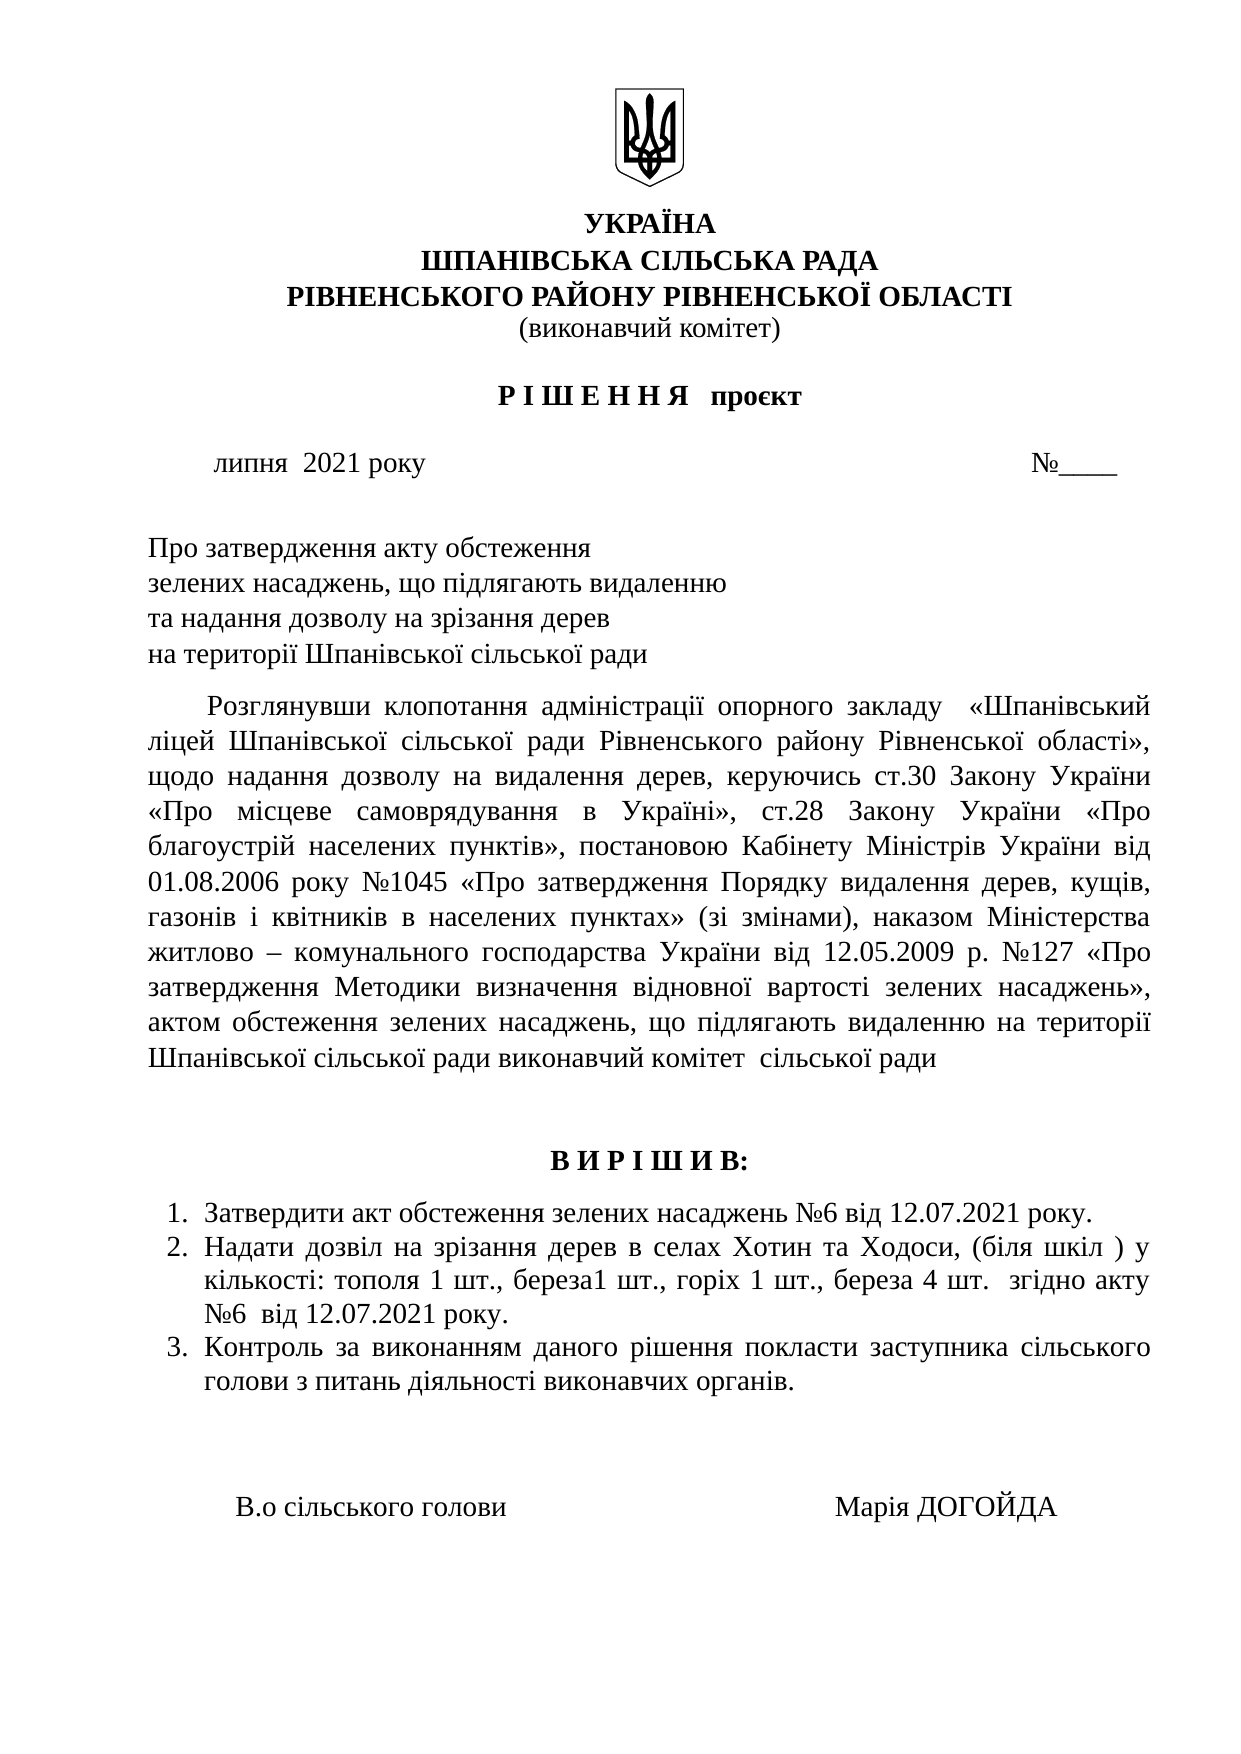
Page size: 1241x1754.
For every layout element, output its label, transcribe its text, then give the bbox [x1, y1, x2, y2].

text та надання дозволу на зрізання дерев [148, 601, 1152, 634]
list Затвердити акт обстеження зелених насаджень №6 від 12.07.2021 року. [166, 1195, 1152, 1229]
subtitle ШПАНІВСЬКА сільська рада [856, 252, 1152, 275]
text (виконавчий комітет) [148, 311, 1152, 344]
subtitle ШПАНІВСЬКА сільська рада [148, 252, 838, 275]
text зелених насаджень, що підлягають видаленню [148, 565, 1152, 599]
text В И Р І Ш И В: [148, 1143, 1152, 1177]
text липня 2021 року №____ [148, 445, 1152, 478]
text Р І Ш Е Н Н Я проєкт [148, 378, 1152, 411]
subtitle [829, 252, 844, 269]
list Контроль за виконанням даного рішення покласти заступника сільського голови з питань діяльності виконавчих органів. [166, 1329, 1152, 1397]
text РІВНЕНСЬКОГО РАЙОНУ РІВНЕНСЬКОЇ ОБЛАСТІ [148, 288, 1152, 311]
text Україна [148, 206, 1152, 240]
list Надати дозвіл на зрізання дерев в селах Хотин та Ходоси, (біля шкіл ) у кількості: тополя 1 шт., береза1 шт., горіх 1 шт., береза 4 шт. згідно акту №6 від 12.07.2021 року. [166, 1229, 1152, 1329]
text Про затвердження акту обстеження [148, 530, 1152, 564]
text Розглянувши клопотання адміністрації опорного закладу «Шпанівський ліцей Шпанівської сільської ради Рівненського району Рівненської області», щодо надання дозволу на видалення дерев, керуючись ст.30 Закону України «Про місцеве самоврядування в Україні», ст.28 Закону України «Про благоустрій населених пунктів», постановою Кабінету Міністрів України від 01.08.2006 року №1045 «Про затвердження Порядку видалення дерев, кущів, газонів і квітників в населених пунктах» (зі змінами), наказом Міністерства житлово – комунального господарства України від 12.05.2009 р. №127 «Про затвердження Методики визначення відновної вартості зелених насаджень», актом обстеження зелених насаджень, що підлягають видаленню на території Шпанівської сільської ради виконавчий комітет сільської ради [148, 688, 1152, 1073]
text В.о сільського голови Марія ДОГОЙДА [148, 1489, 1152, 1522]
text на території Шпанівської сільської ради [148, 636, 1152, 669]
